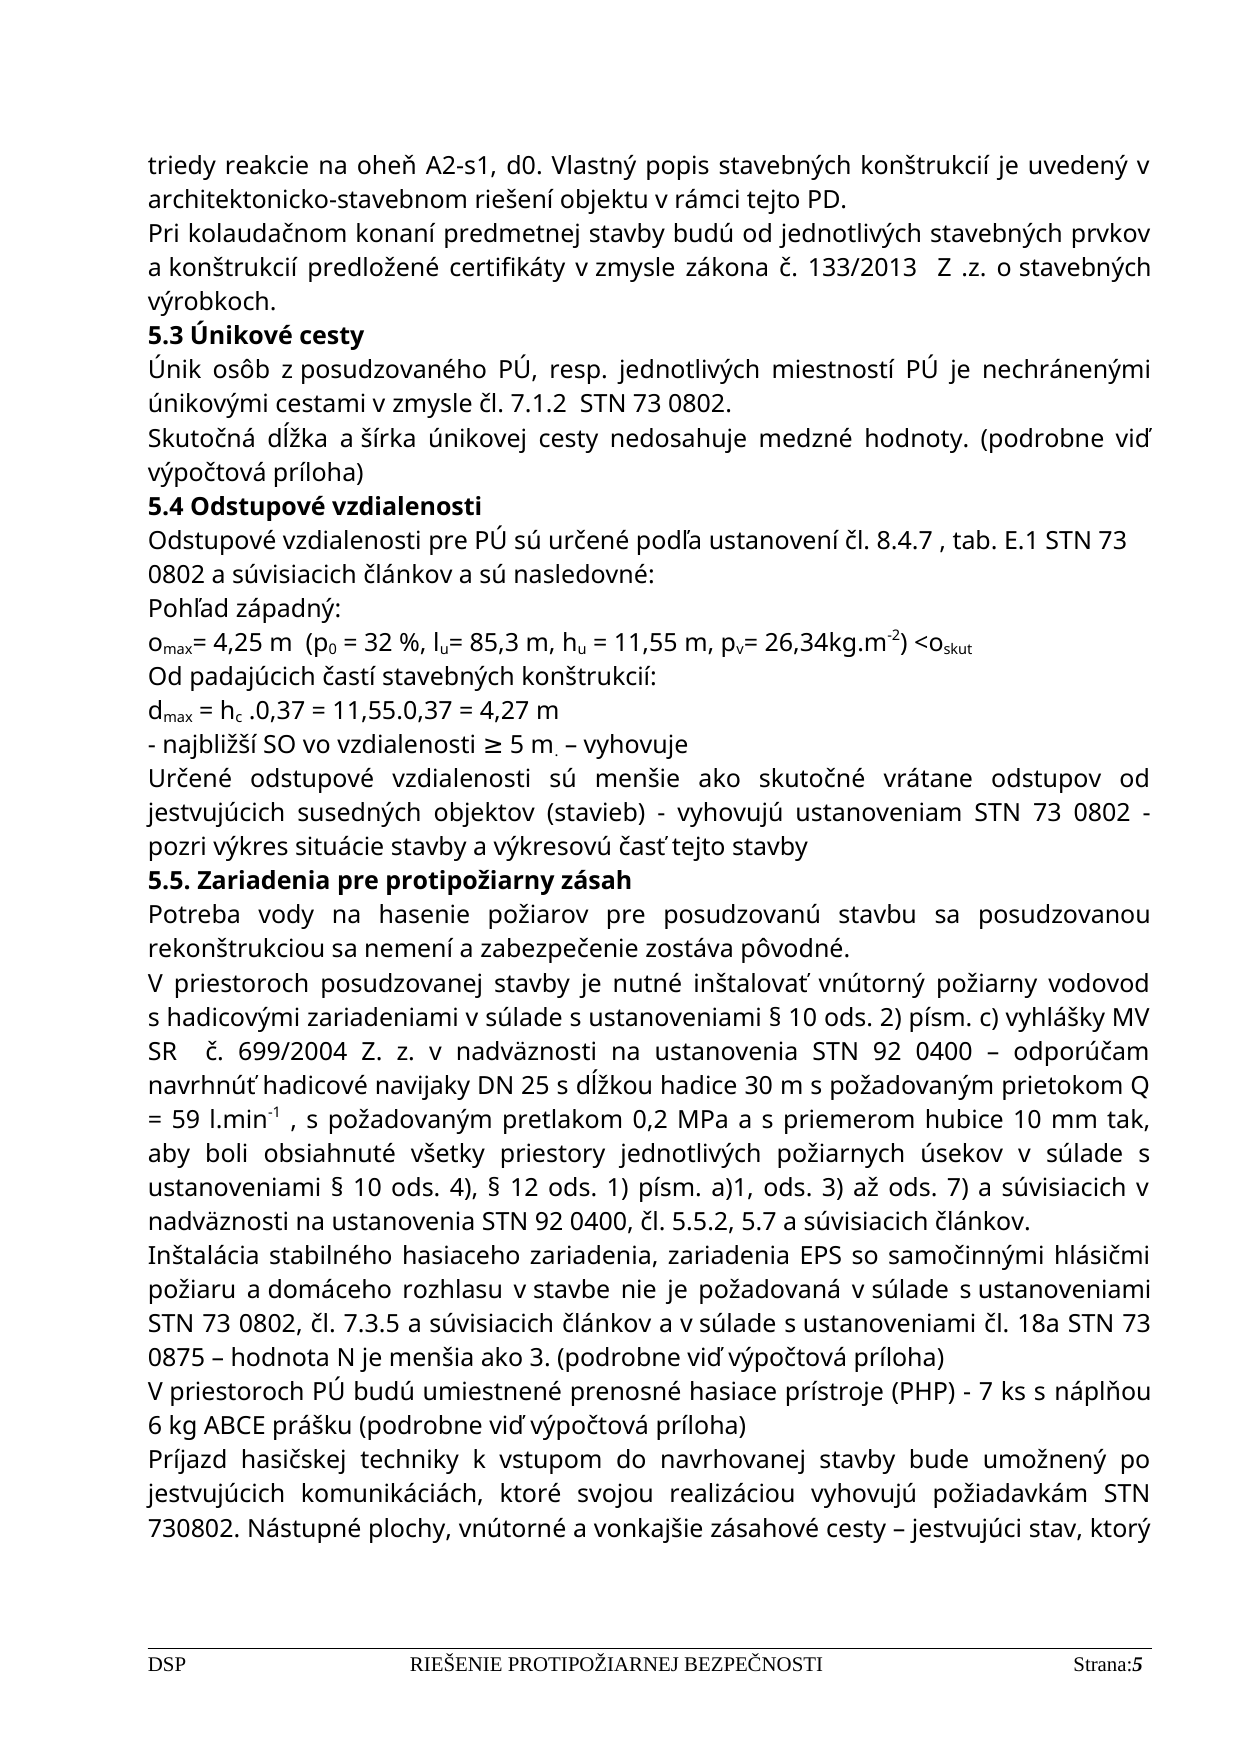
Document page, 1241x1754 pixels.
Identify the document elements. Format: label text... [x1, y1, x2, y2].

text Pri kolaudačnom konaní predmetnej stavby budú od jednotlivých stavebných prvkov a konštrukcií predložené certifikáty v zmysle zákona č. 133/2013 Z .z. o stavebných výrobkoch. [148, 216, 1152, 318]
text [148, 148, 1152, 216]
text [148, 1442, 1152, 1544]
text Pohľad západný: [148, 591, 1152, 624]
text 5.4 Odstupové vzdialenosti [148, 488, 1152, 522]
text V priestoroch PÚ budú umiestnené prenosné hasiace prístroje (PHP) - 7 ks s náplňou ABCE prášku (podrobne viď výpočtová príloha) [148, 1374, 1152, 1442]
text Skutočná dĺžka a šírka únikovej cesty nedosahuje medzné hodnoty. (podrobne viď výpočtová príloha) [148, 420, 1152, 488]
text 5.5. Zariadenia pre protipožiarny zásah [148, 863, 1152, 897]
text Únik osôb z posudzovaného PÚ, resp. jednotlivých miestností PÚ je nechránenými únikovými cestami v zmysle čl. 7.1.2 STN 73 0802. [148, 352, 1152, 420]
text Inštalácia stabilného hasiaceho zariadenia, zariadenia EPS so samočinnými hlásičmi požiaru a domáceho rozhlasu v stavbe nie je požadovaná v súlade s ustanoveniami STN 73 0802, čl. 7.3.5 a súvisiacich článkov a v súlade s ustanoveniami čl. 18a STN 73 0875 – hodnota N je menšia ako 3. (podrobne viď výpočtová príloha) [148, 1238, 1152, 1374]
text Odstupové vzdialenosti pre PÚ sú určené podľa ustanovení čl. 8.4.7 , tab. E.1 STN 73 0802 a súvisiacich článkov a sú nasledovné: [148, 522, 1152, 591]
text dmax = hc .0,37 = 11,55.0,37 = 4,27 m [148, 693, 1152, 727]
text Od padajúcich častí stavebných konštrukcií: [148, 659, 1152, 693]
text Určené odstupové vzdialenosti sú menšie ako skutočné vrátane odstupov od jestvujúcich susedných objektov (stavieb) - vyhovujú ustanoveniam STN 73 0802 - pozri výkres situácie stavby a výkresovú časť tejto stavby [148, 761, 1152, 863]
text Potreba vody na hasenie požiarov pre posudzovanú stavbu sa posudzovanou rekonštrukciou sa nemení a zabezpečenie zostáva pôvodné. [148, 897, 1152, 965]
text - najbližší SO vo vzdialenosti ≥ 5 m. – vyhovuje [148, 727, 1152, 761]
text omax= 4,25 m (p0 = 32 %, lu= 85,3 m, hu = 11,55 m, pv= 26,34kg.m-2) <oskut [148, 624, 1152, 659]
text 5.3 Únikové cesty [148, 318, 1152, 352]
text V priestoroch posudzovanej stavby je nutné inštalovať vnútorný požiarny vodovod s hadicovými zariadeniami v súlade s ustanoveniami § 10 ods. 2) písm. c) vyhlášky MV SR č. 699/2004 Z. z. v nadväznosti na ustanovenia STN 92 0400 – odporúčam navrhnúť hadicové navijaky DN 25 s dĺžkou hadice 30 m s požadovaným prietokom Q = 59 l.min-1 , s požadovaným pretlakom 0,2 MPa a s priemerom hubice 10 mm tak, aby boli obsiahnuté všetky priestory jednotlivých požiarnych úsekov v súlade s ustanoveniami § 10 ods. 4), § 12 ods. 1) písm. a)1, ods. 3) až ods. 7) a súvisiacich v nadväznosti na ustanovenia STN 92 0400, čl. 5.5.2, 5.7 a súvisiacich článkov. [148, 965, 1152, 1238]
